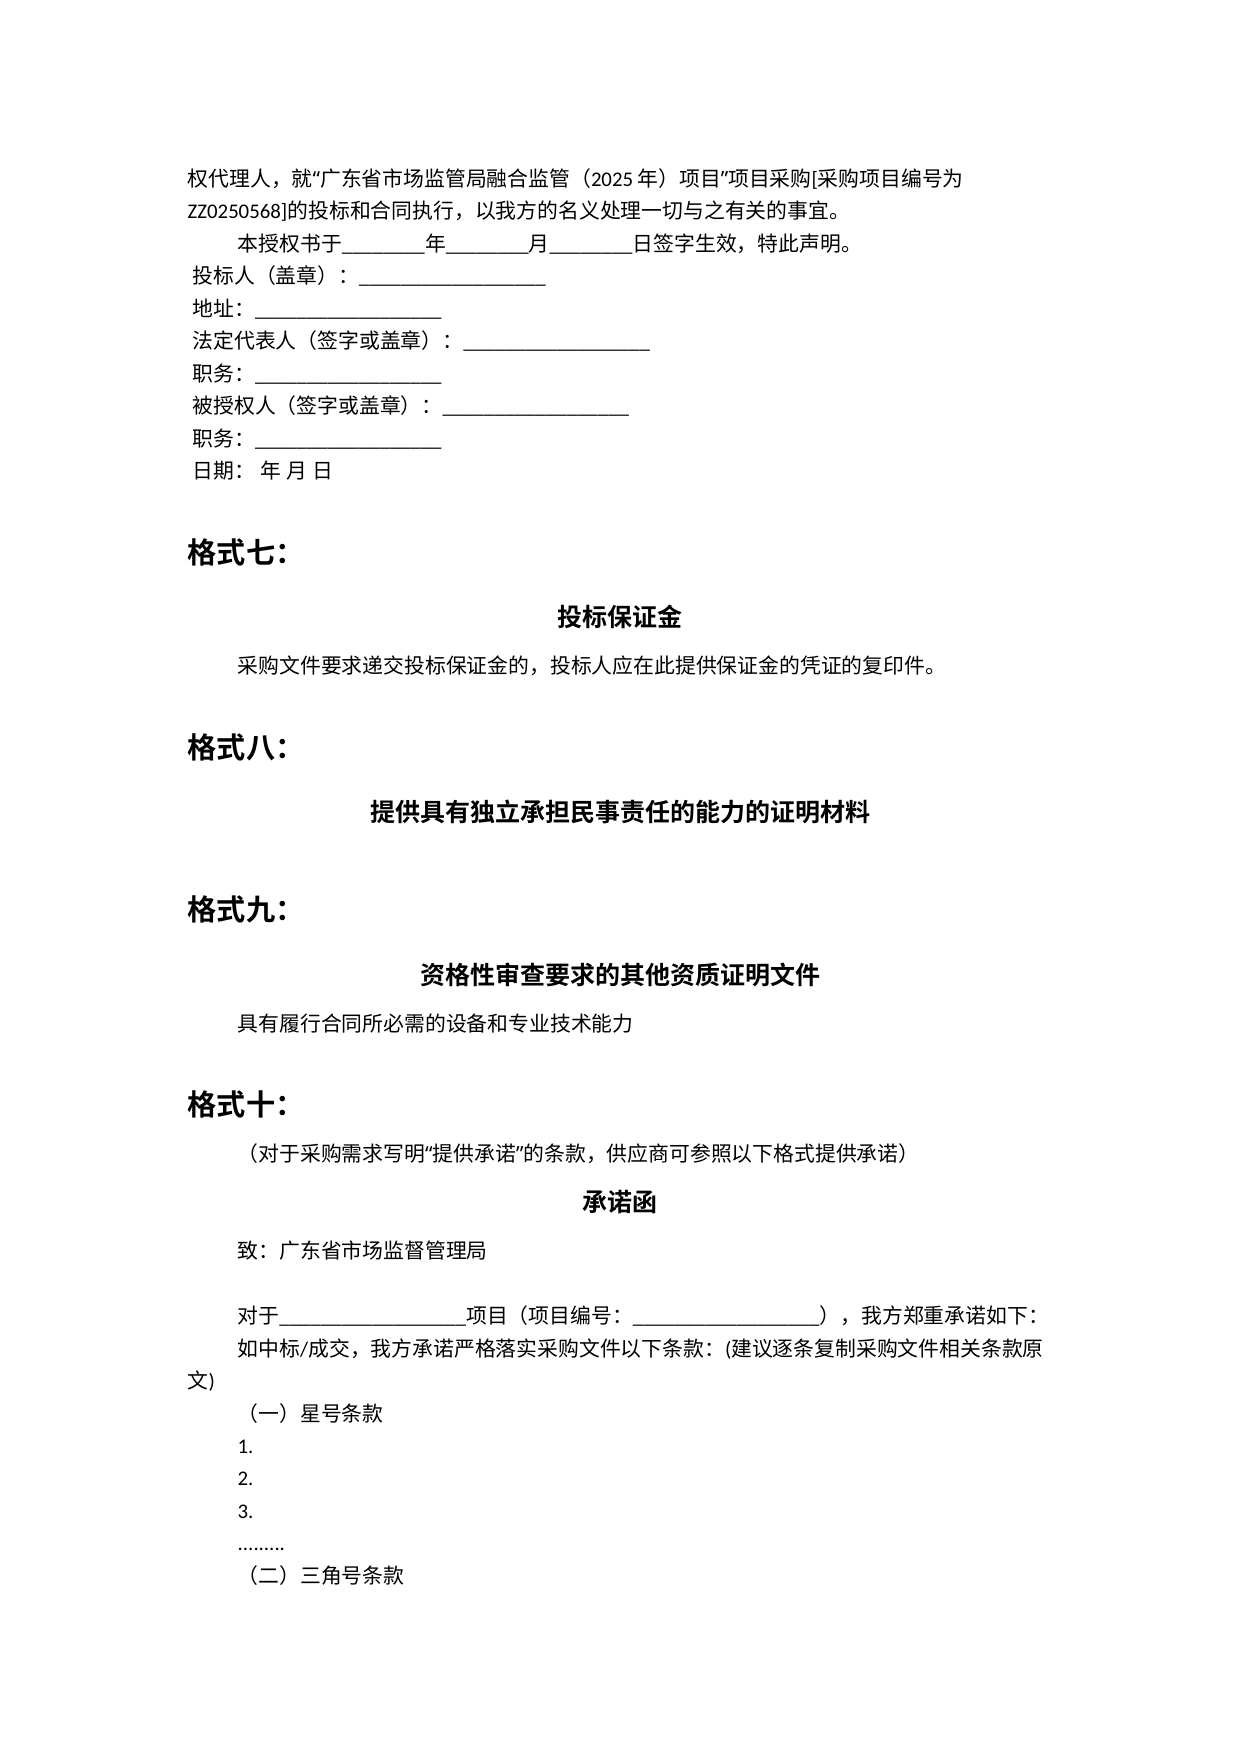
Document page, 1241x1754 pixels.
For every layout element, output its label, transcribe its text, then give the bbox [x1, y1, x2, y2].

text 格式七： [187, 519, 1053, 584]
text 日期： 年 月 日 [187, 454, 1053, 487]
text （一）星号条款 [187, 1397, 1053, 1429]
text 法定代表人（签字或盖章）：__________________ [187, 324, 1053, 357]
text 如中标/成交，我方承诺严格落实采购文件以下条款：(建议逐条复制采购文件相关条款原文) [187, 1332, 1053, 1397]
text 1. [187, 1429, 1053, 1462]
text 本授权书于________年________月________日签字生效，特此声明。 [187, 227, 1053, 259]
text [187, 162, 1053, 227]
text 采购文件要求递交投标保证金的，投标人应在此提供保证金的凭证的复印件。 [187, 649, 1053, 682]
text 格式八： [187, 714, 1053, 779]
text 对于__________________项目（项目编号：__________________），我方郑重承诺如下： [187, 1299, 1053, 1332]
text 资格性审查要求的其他资质证明文件 [187, 942, 1053, 1007]
text 职务：__________________ [187, 357, 1053, 389]
text 3. [187, 1494, 1053, 1527]
text 2. [187, 1462, 1053, 1494]
text 投标人（盖章）：__________________ [187, 259, 1053, 292]
text 具有履行合同所必需的设备和专业技术能力 [187, 1007, 1053, 1039]
text 承诺函 [187, 1169, 1053, 1234]
text 被授权人（签字或盖章）：__________________ [187, 389, 1053, 422]
text 格式九： [187, 877, 1053, 942]
text 提供具有独立承担民事责任的能力的证明材料 [187, 779, 1053, 844]
text 致：广东省市场监督管理局 [187, 1234, 1053, 1299]
text 地址：__________________ [187, 292, 1053, 324]
text 职务：__________________ [187, 422, 1053, 454]
text （二）三角号条款 [187, 1559, 1053, 1592]
text （对于采购需求写明“提供承诺”的条款，供应商可参照以下格式提供承诺） [187, 1137, 1053, 1169]
text ......... [187, 1527, 1053, 1559]
text 投标保证金 [187, 584, 1053, 649]
text 格式十： [187, 1072, 1053, 1137]
